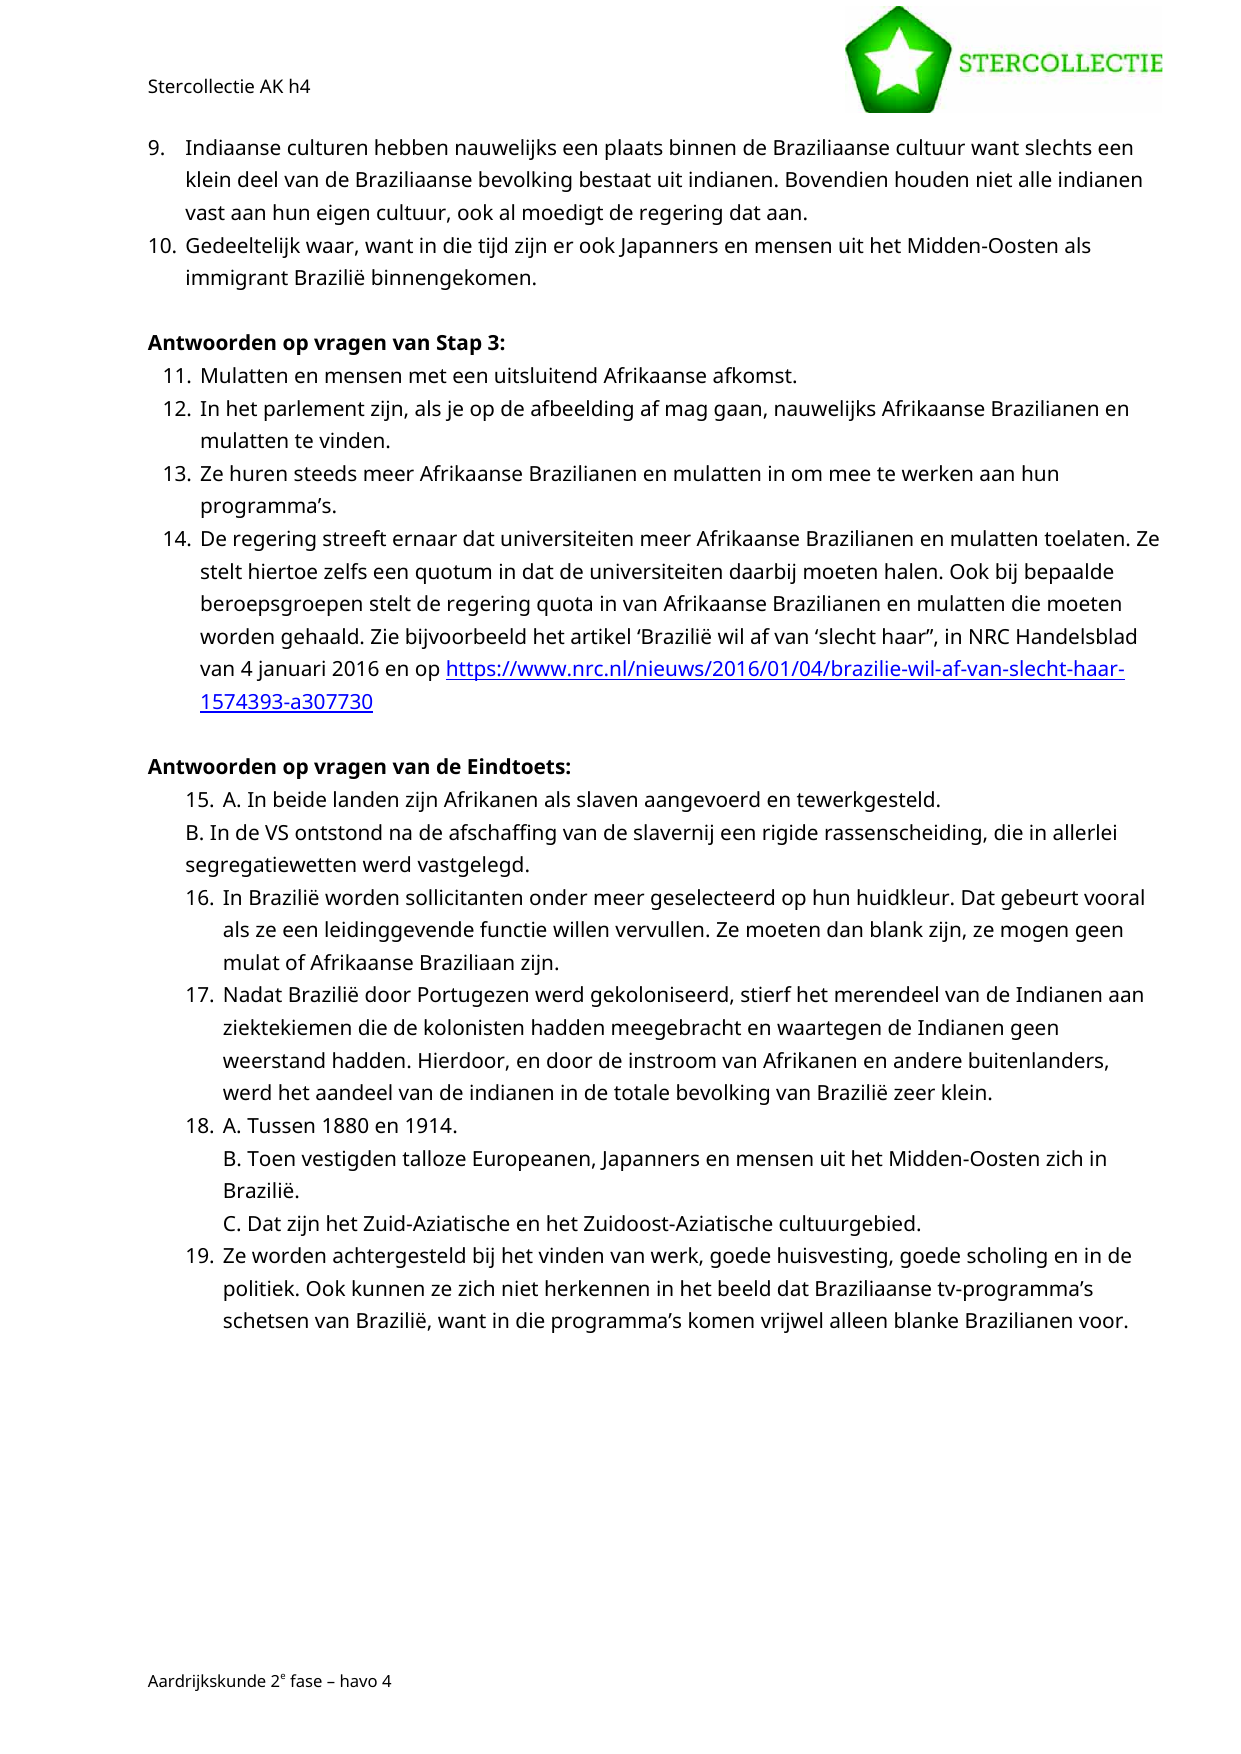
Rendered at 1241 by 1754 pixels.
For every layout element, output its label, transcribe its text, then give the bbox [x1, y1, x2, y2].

list Ze huren steeds meer Afrikaanse Brazilianen en mulatten in om mee te werken aan hun programma’s. [162, 459, 1162, 520]
text B. In de VS ontstond na de afschaffing van de slavernij een rigide rassenscheiding, die in allerlei segregatiewetten werd vastgelegd. [185, 818, 1162, 879]
list Indiaanse culturen hebben nauwelijks een plaats binnen de Braziliaanse cultuur want slechts een klein deel van de Braziliaanse bevolking bestaat uit indianen. Bovendien houden niet alle indianen vast aan hun eigen cultuur, ook al moedigt de regering dat aan. [148, 133, 1162, 227]
list A. In beide landen zijn Afrikanen als slaven aangevoerd en tewerkgesteld. [185, 785, 1162, 813]
list Nadat Brazilië door Portugezen werd gekoloniseerd, stierf het merendeel van de Indianen aan ziektekiemen die de kolonisten hadden meegebracht en waartegen de Indianen geen weerstand hadden. Hierdoor, en door de instroom van Afrikanen en andere buitenlanders, werd het aandeel van de indianen in de totale bevolking van Brazilië zeer klein. [185, 981, 1162, 1107]
list A. Tussen 1880 en 1914. B. Toen vestigden talloze Europeanen, Japanners en mensen uit het Midden-Oosten zich in Brazilië. C. Dat zijn het Zuid-Aziatische en het Zuidoost-Aziatische cultuurgebied. [185, 1111, 1162, 1237]
list In Brazilië worden sollicitanten onder meer geselecteerd op hun huidkleur. Dat gebeurt vooral als ze een leidinggevende functie willen vervullen. Ze moeten dan blank zijn, ze mogen geen mulat of Afrikaanse Braziliaan zijn. [185, 883, 1162, 976]
list De regering streeft ernaar dat universiteiten meer Afrikaanse Brazilianen en mulatten toelaten. Ze stelt hiertoe zelfs een quotum in dat de universiteiten daarbij moeten halen. Ook bij bepaalde beroepsgroepen stelt de regering quota in van Afrikaanse Brazilianen en mulatten die moeten worden gehaald. Zie bijvoorbeeld het artikel ‘Brazilië wil af van ‘slecht haar’’, in NRC Handelsblad van 4 januari 2016 en op https://www.nrc.nl/nieuws/2016/01/04/brazilie-wil-af-van-slecht-haar-1574393-a307730 [162, 524, 1162, 716]
list In het parlement zijn, als je op de afbeelding af mag gaan, nauwelijks Afrikaanse Brazilianen en mulatten te vinden. [162, 394, 1162, 455]
picture [845, 6, 1163, 113]
list Gedeeltelijk waar, want in die tijd zijn er ook Japanners en mensen uit het Midden-Oosten als immigrant Brazilië binnengekomen. [148, 231, 1162, 292]
text Antwoorden op vragen van de Eindtoets: [148, 752, 1162, 781]
text Antwoorden op vragen van Stap 3: [148, 328, 1162, 357]
list Mulatten en mensen met een uitsluitend Afrikaanse afkomst. [162, 361, 1162, 389]
list Ze worden achtergesteld bij het vinden van werk, goede huisvesting, goede scholing en in de politiek. Ook kunnen ze zich niet herkennen in het beeld dat Braziliaanse tv-programma’s schetsen van Brazilië, want in die programma’s komen vrijwel alleen blanke Brazilianen voor. [185, 1241, 1162, 1335]
